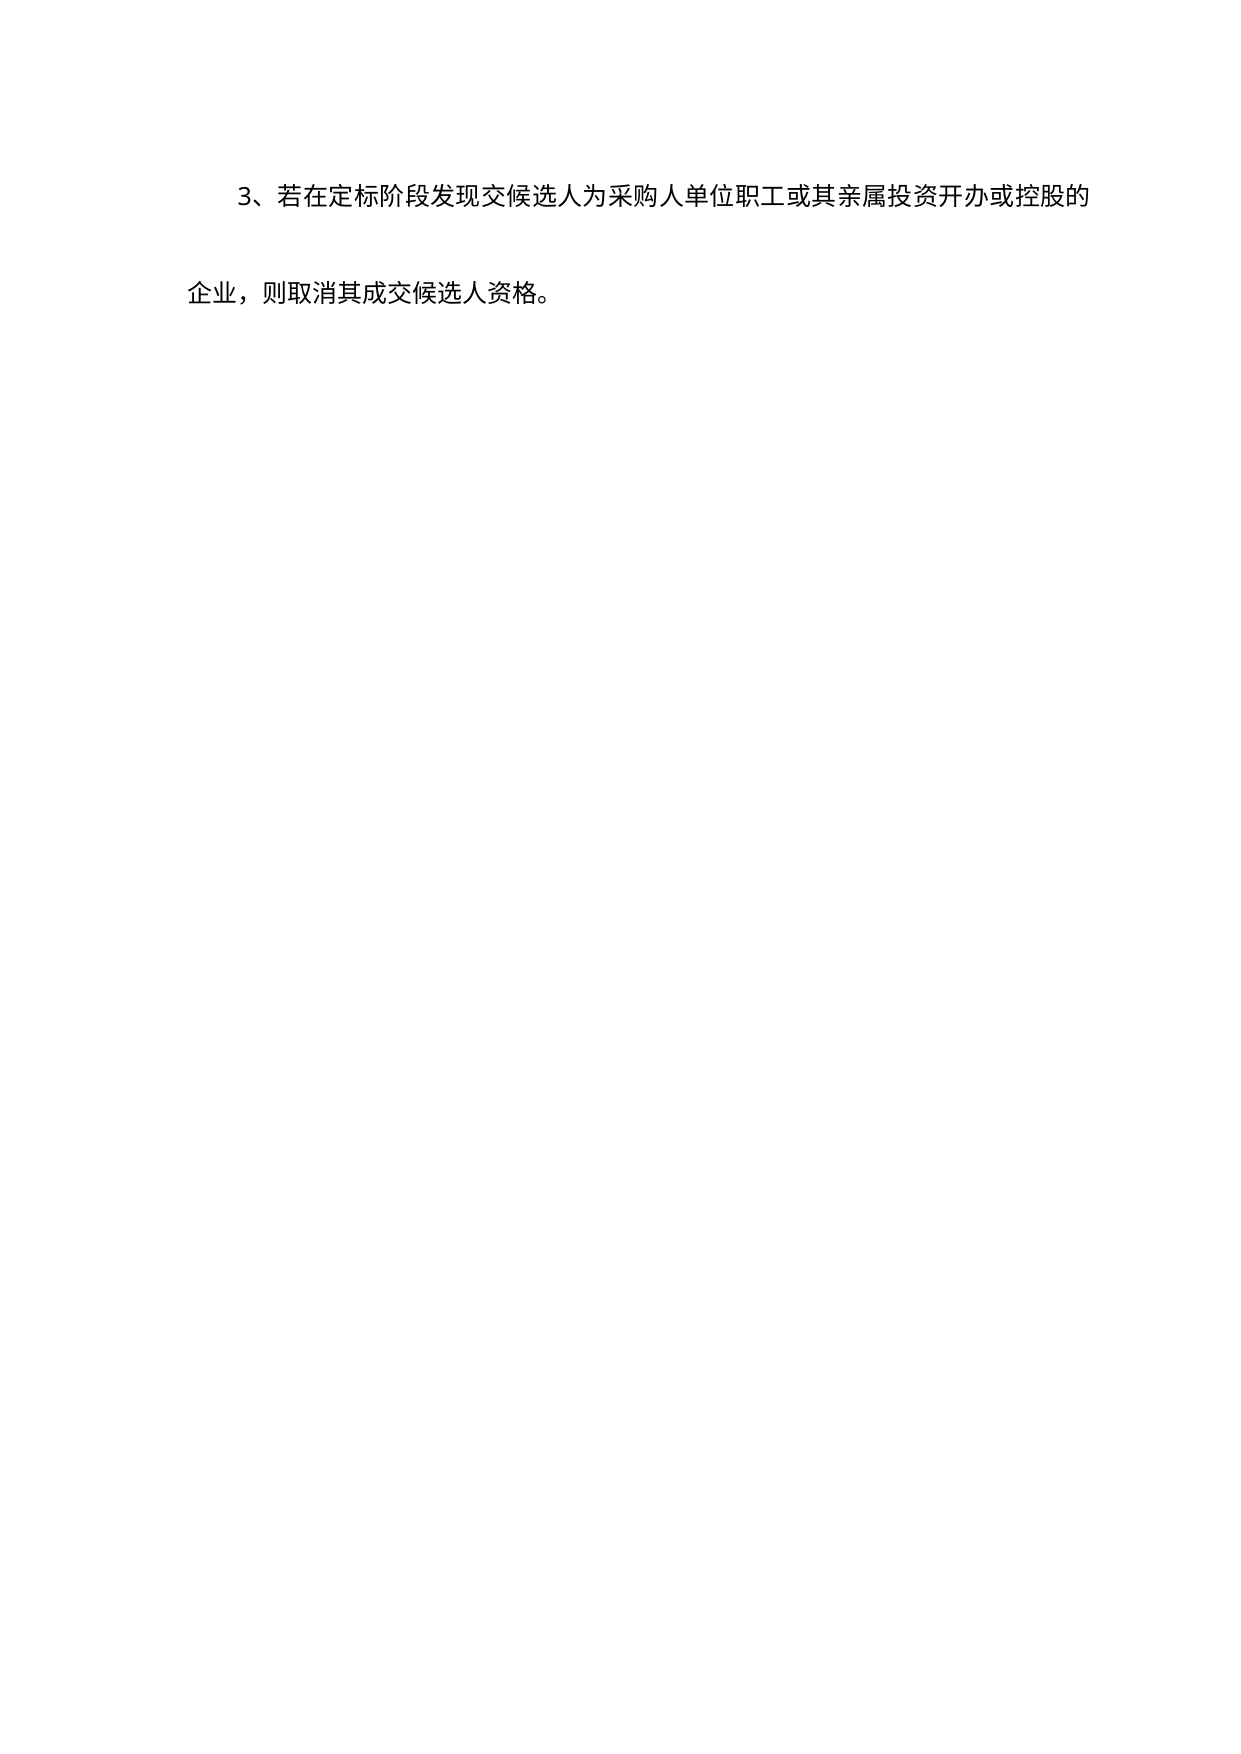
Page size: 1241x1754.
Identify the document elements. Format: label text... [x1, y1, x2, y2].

text 3、若在定标阶段发现交候选人为采购人单位职工或其亲属投资开办或控股的企业，则取消其成交候选人资格。 [187, 162, 1093, 324]
